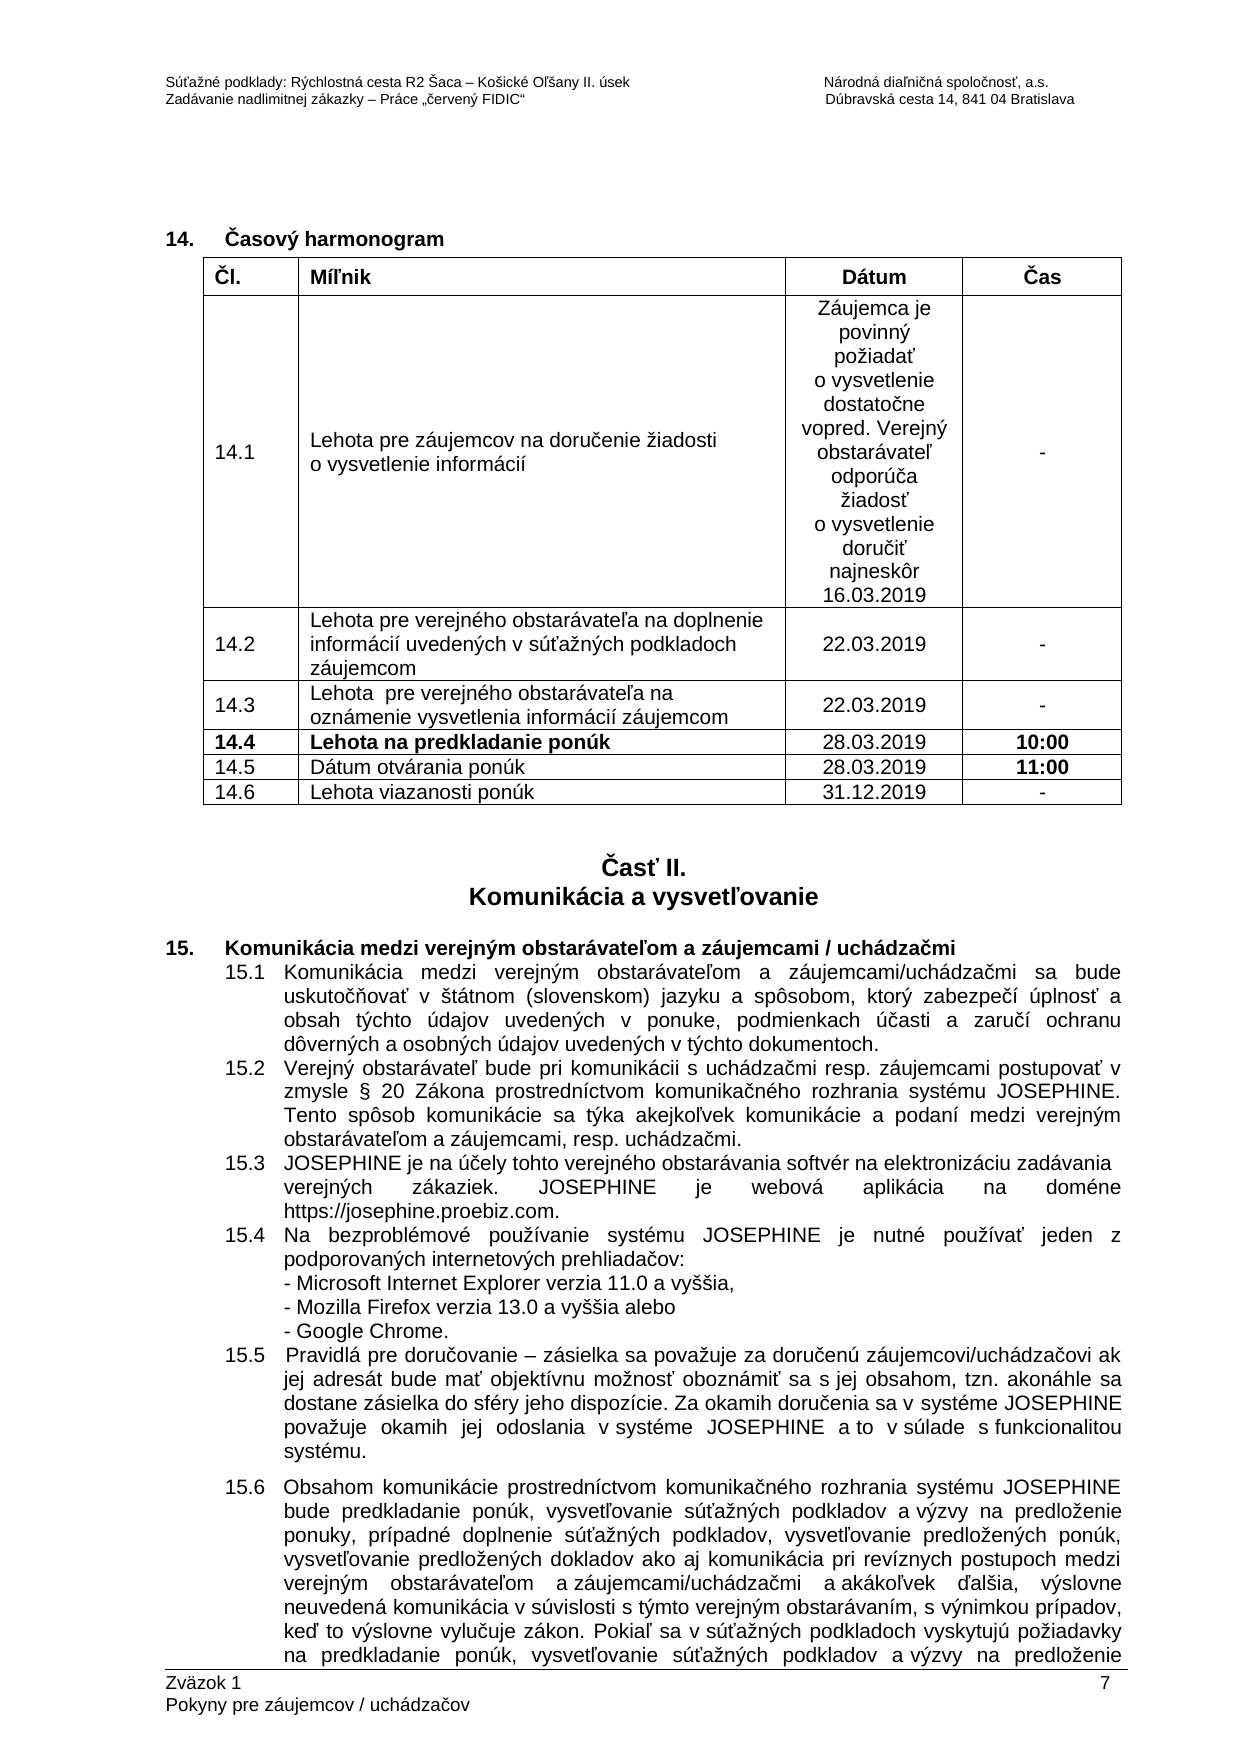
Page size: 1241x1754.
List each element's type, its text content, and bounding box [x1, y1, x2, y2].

table_cell - [963, 608, 1121, 680]
table_cell 14.3 [204, 681, 298, 729]
table_cell 11:00 [963, 755, 1121, 779]
table_cell - [963, 296, 1121, 607]
table_cell Lehota na predkladanie ponúk [299, 730, 785, 754]
table_cell Dátum otvárania ponúk [299, 755, 785, 779]
table_header Čl. [204, 258, 298, 295]
table_cell Lehota pre verejného obstarávateľa na oznámenie vysvetlenia informácií záujemcom [299, 681, 785, 729]
table_cell Lehota pre záujemcov na doručenie žiadosti o vysvetlenie informácií [299, 296, 785, 607]
table_cell 14.2 [204, 608, 298, 680]
text 15.3 JOSEPHINE je na účely tohto verejného obstarávania softvér na elektronizáciu zadávania [224, 1151, 1122, 1175]
table_cell Lehota pre verejného obstarávateľa na doplnenie informácií uvedených v súťažných podkladoch záujemcom [299, 608, 785, 680]
text - Microsoft Internet Explorer verzia 11.0 a vyššia, [283, 1271, 1122, 1295]
subtitle Komunikácia a vysvetľovanie [165, 882, 1122, 911]
text 14. Časový harmonogram [165, 227, 1122, 251]
subtitle 15. Komunikácia medzi verejným obstarávateľom a záujemcami / uchádzačmi [165, 936, 1122, 959]
table_header Míľnik [299, 258, 785, 295]
text verejných zákaziek. JOSEPHINE je webová aplikácia na doméne https://josephine.proebiz.com. [283, 1175, 1122, 1223]
table_cell 14.6 [204, 780, 298, 804]
text - Mozilla Firefox verzia 13.0 a vyššia alebo [283, 1295, 1122, 1319]
table_cell 31.12.2019 [786, 780, 962, 804]
text Časť II. [165, 853, 1122, 882]
table_cell 14.1 [204, 296, 298, 607]
table_cell 14.5 [204, 755, 298, 779]
text 15.5 Pravidlá pre doručovanie – zásielka sa považuje za doručenú záujemcovi/uchádzačovi ak jej adresát bude mať objektívnu možnosť oboznámiť sa s jej obsahom, tzn. akonáhle sa dostane zásielka do sféry jeho dispozície. Za okamih doručenia sa v systéme JOSEPHINE považuje okamih jej odoslania v systéme JOSEPHINE a to v súlade s funkcionalitou systému. [224, 1343, 1122, 1463]
table_cell 28.03.2019 [786, 755, 962, 779]
table_cell - [963, 681, 1121, 729]
table_cell 28.03.2019 [786, 730, 962, 754]
text - Google Chrome. [283, 1319, 1122, 1343]
text 15.4 Na bezproblémové používanie systému JOSEPHINE je nutné používať jeden z podporovaných internetových prehliadačov: [224, 1223, 1122, 1271]
table_cell 10:00 [963, 730, 1121, 754]
table_header Dátum [786, 258, 962, 295]
table_cell - [963, 780, 1121, 804]
table_cell 22.03.2019 [786, 608, 962, 680]
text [224, 1475, 1122, 1667]
text 15.2 Verejný obstarávateľ bude pri komunikácii s uchádzačmi resp. záujemcami postupovať v zmysle § 20 Zákona prostredníctvom komunikačného rozhrania systému JOSEPHINE. Tento spôsob komunikácie sa týka akejkoľvek komunikácie a podaní medzi verejným obstarávateľom a záujemcami, resp. uchádzačmi. [224, 1055, 1122, 1151]
table_cell Lehota viazanosti ponúk [299, 780, 785, 804]
table_cell 14.4 [204, 730, 298, 754]
text 15.1 Komunikácia medzi verejným obstarávateľom a záujemcami/uchádzačmi sa bude uskutočňovať v štátnom (slovenskom) jazyku a spôsobom, ktorý zabezpečí úplnosť a obsah týchto údajov uvedených v ponuke, podmienkach účasti a zaručí ochranu dôverných a osobných údajov uvedených v týchto dokumentoch. [224, 959, 1122, 1055]
table_header Čas [963, 258, 1121, 295]
table_cell Záujemca je povinný požiadať o vysvetlenie dostatočne vopred. Verejný obstarávateľ odporúča žiadosť o vysvetlenie doručiť najneskôr 16.03.2019 [786, 296, 962, 607]
table_cell 22.03.2019 [786, 681, 962, 729]
